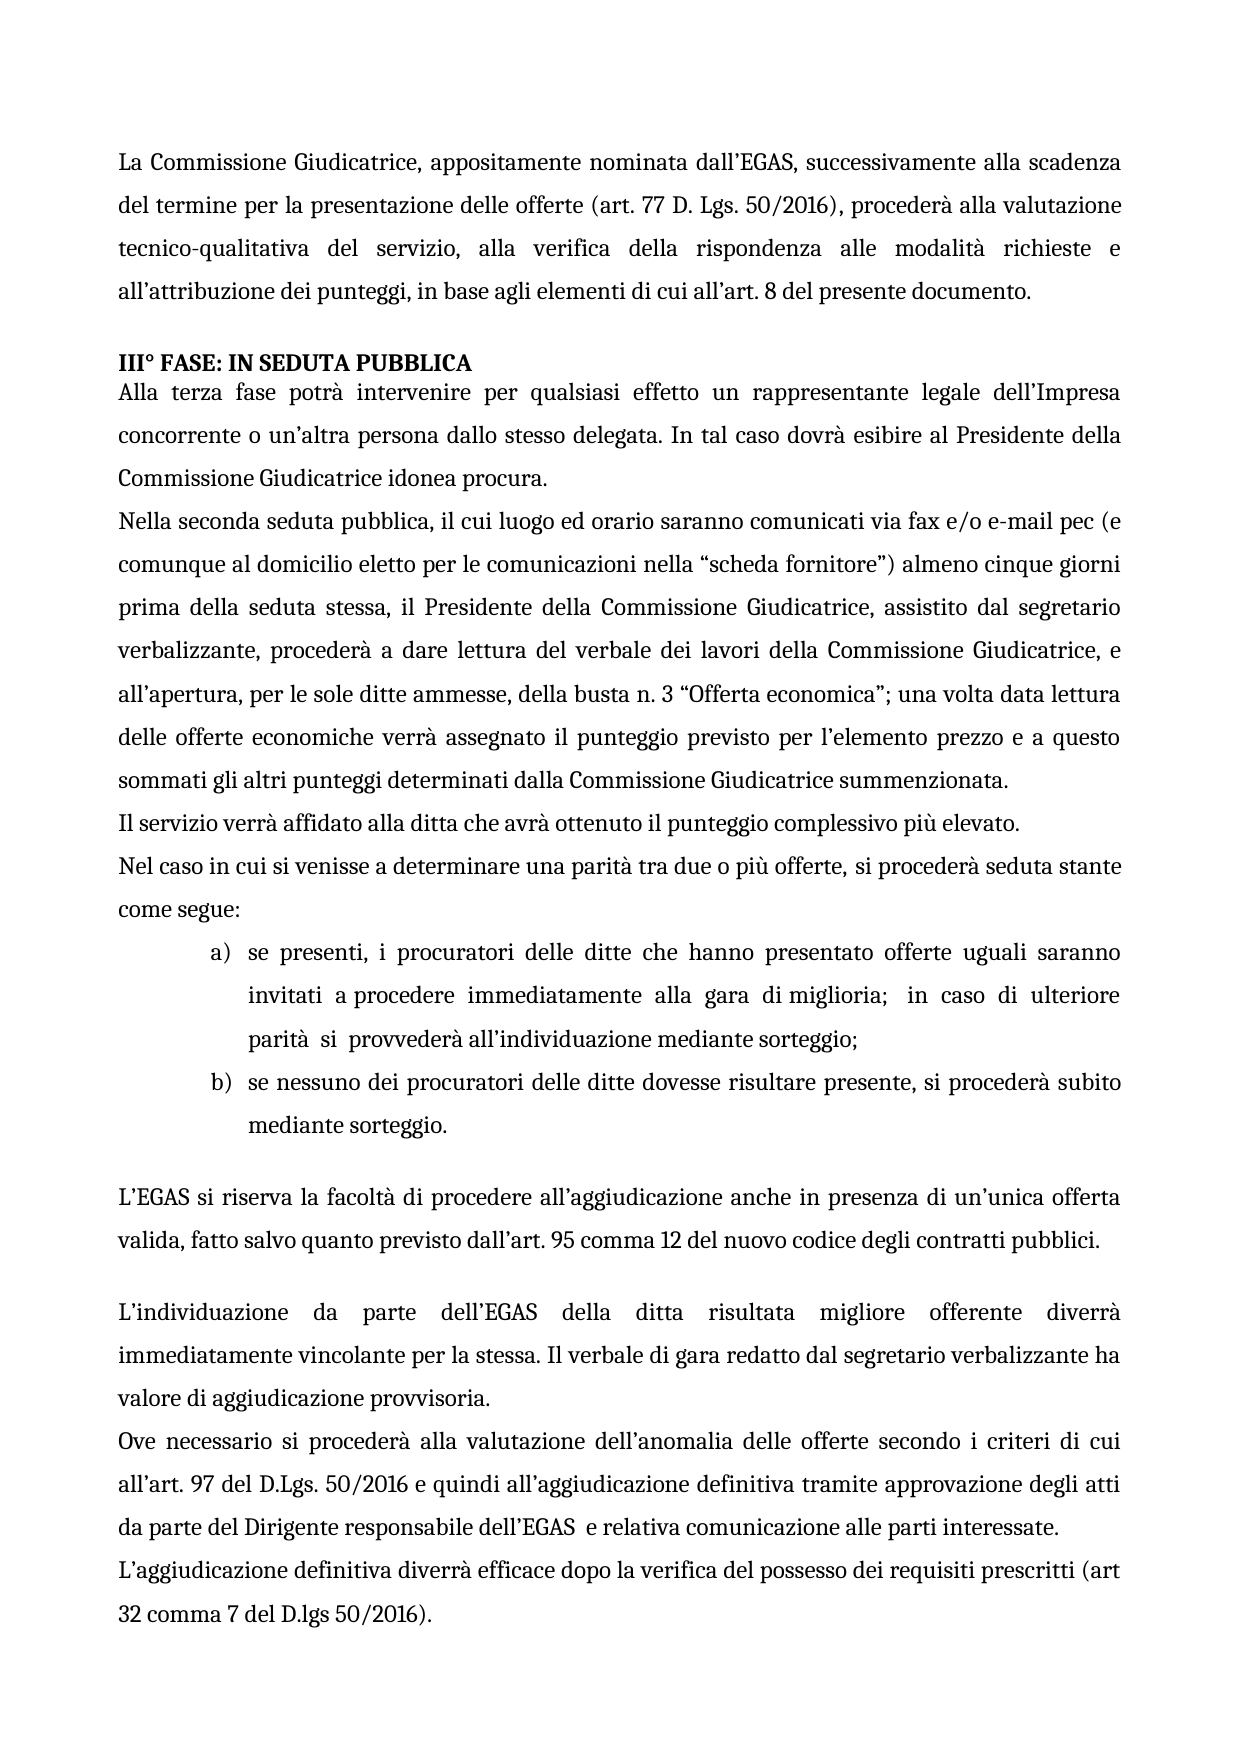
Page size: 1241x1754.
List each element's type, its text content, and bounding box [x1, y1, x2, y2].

text Alla terza fase potrà intervenire per qualsiasi effetto un rappresentante legale dell’Impresa concorrente o un’altra persona dallo stesso delegata. In tal caso dovrà esibire al Presidente della Commissione Giudicatrice idonea procura. [118, 378, 1122, 493]
text La Commissione Giudicatrice, appositamente nominata dall’EGAS, successivamente alla scadenza del termine per la presentazione delle offerte (art. 77 D. Lgs. 50/2016), procederà alla valutazione tecnico-qualitativa del servizio, alla verifica della rispondenza alle modalità richieste e all’attribuzione dei punteggi, in base agli elementi di cui all’art. 8 del presente documento. [118, 148, 1122, 306]
text L’individuazione da parte dell’EGAS della ditta risultata migliore offerente diverrà immediatamente vincolante per verbale di gara redatto dal segretario verbalizzante ha valore di aggiudicazione provvisoria. [118, 1298, 1122, 1413]
text III° FASE: IN SEDUTA PUBBLICA [118, 349, 1122, 378]
text L’aggiudicazione definitiva diverrà efficace dopo la verifica del possesso dei requisiti prescritti (art 32 comma 7 del D.lgs 50/2016). [118, 1556, 1122, 1628]
text Il servizio verrà affidato alla ditta che avrà ottenuto il punteggio complessivo più elevato. [118, 809, 1122, 838]
text L’EGAS si riserva la facoltà di procedere all’aggiudicazione anche in presenza di un’unica offerta valida, fatto salvo quanto previsto dall’art. 95 comma 12 del nuovo codice degli contratti pubblici. [118, 1183, 1122, 1254]
text Nel caso in cui si venisse a determinare una parità tra due o più offerte, si procederà seduta stante come segue: [118, 852, 1122, 924]
text Ove necessario si procederà alla valutazione dell’anomalia delle offerte secondo i criteri di cui all’art. 97 del D.Lgs. 50/2016 e quindi all’aggiudicazione definitiva tramite approvazione degli atti da parte del Dirigente responsabile dell’EGAS e relativa comunicazione alle parti interessate. [118, 1427, 1122, 1542]
list se nessuno dei procuratori delle ditte dovesse risultare presente, si procederà subito mediante sorteggio. [210, 1068, 1122, 1139]
list se presenti, i procuratori delle ditte che hanno presentato offerte uguali saranno invitati a procedere immediatamente alla gara di miglioria; in caso di ulteriore parità si provvederà all’individuazione mediante sorteggio; [210, 938, 1122, 1053]
text Nella seconda seduta pubblica, il cui luogo ed orario saranno comunicati via fax e/o e-mail pec (e comunque al domicilio eletto per le comunicazioni nella “scheda fornitore”) almeno cinque giorni prima della seduta stessa, il Presidente della Commissione Giudicatrice, assistito dal segretario verbalizzante, procederà a dare lettura del verbale dei lavori della Commissione Giudicatrice, e all’apertura, per le sole ditte ammesse, della busta n. 3 “Offerta economica”; una volta data lettura delle offerte economiche verrà assegnato il punteggio previsto per l’elemento prezzo e a questo sommati gli altri punteggi determinati dalla Commissione Giudicatrice summenzionata. [118, 507, 1122, 794]
